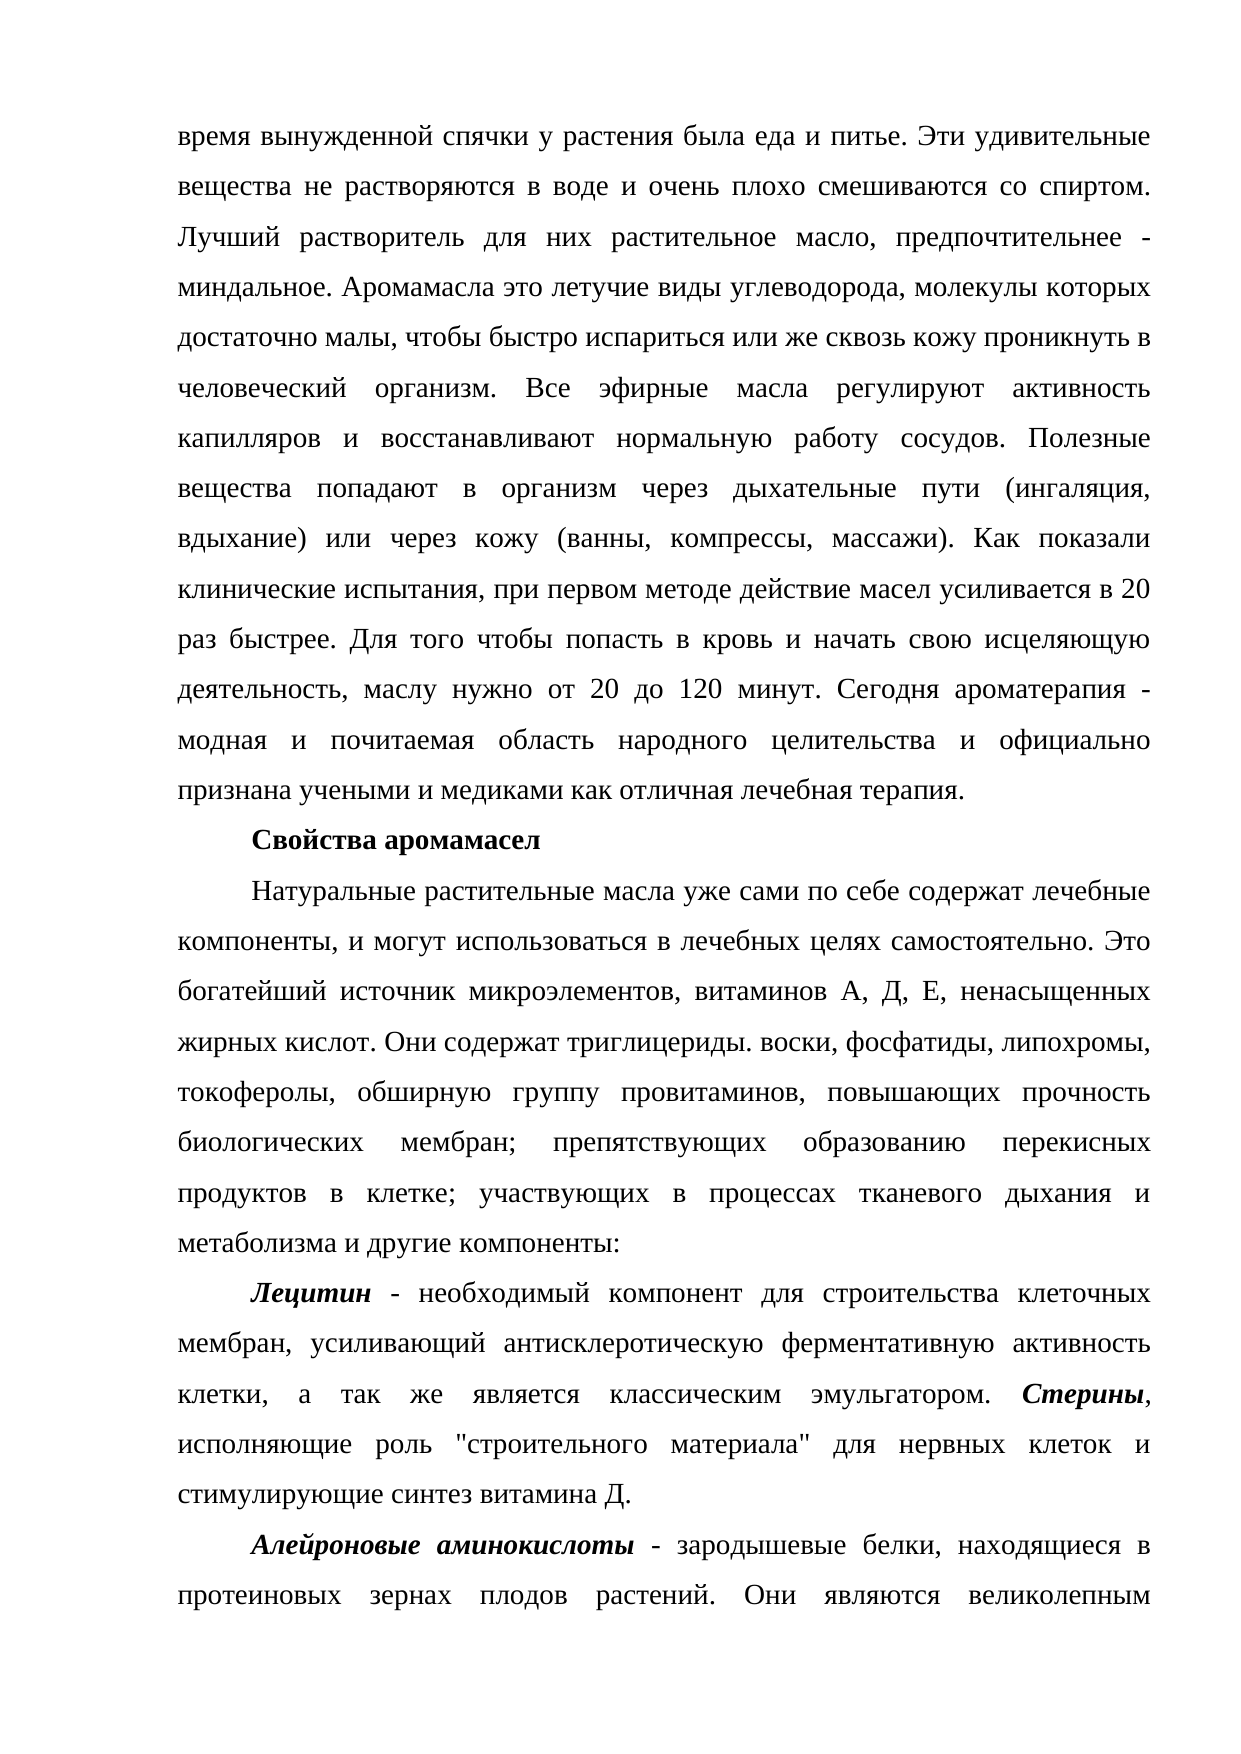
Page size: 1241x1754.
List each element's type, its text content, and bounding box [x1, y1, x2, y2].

text Лецитин - необходимый компонент для строительства клеточных мембран, усиливающий антисклеротическую ферментативную активность клетки, а так же является классическим эмульгатором. Стерины, исполняющие роль "строительного материала" для нервных клеток и стимулирующие синтез витамина Д. [177, 1275, 1152, 1510]
text Натуральные растительные масла уже сами по себе содержат лечебные компоненты, и могут использоваться в лечебных целях самостоятельно. Это богатейший источник микроэлементов, витаминов А, Д, Е, ненасыщенных жирных кислот. Они содержат триглицериды. воски, фосфатиды, липохромы, токоферолы, обширную группу провитаминов, повышающих прочность биологических мембран; препятствующих образованию перекисных продуктов в клетке; участвующих в процессах тканевого дыхания и метаболизма и другие компоненты: [177, 873, 1152, 1258]
text Свойства аромамасел [251, 822, 1152, 856]
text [177, 118, 1152, 806]
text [177, 1527, 1152, 1611]
